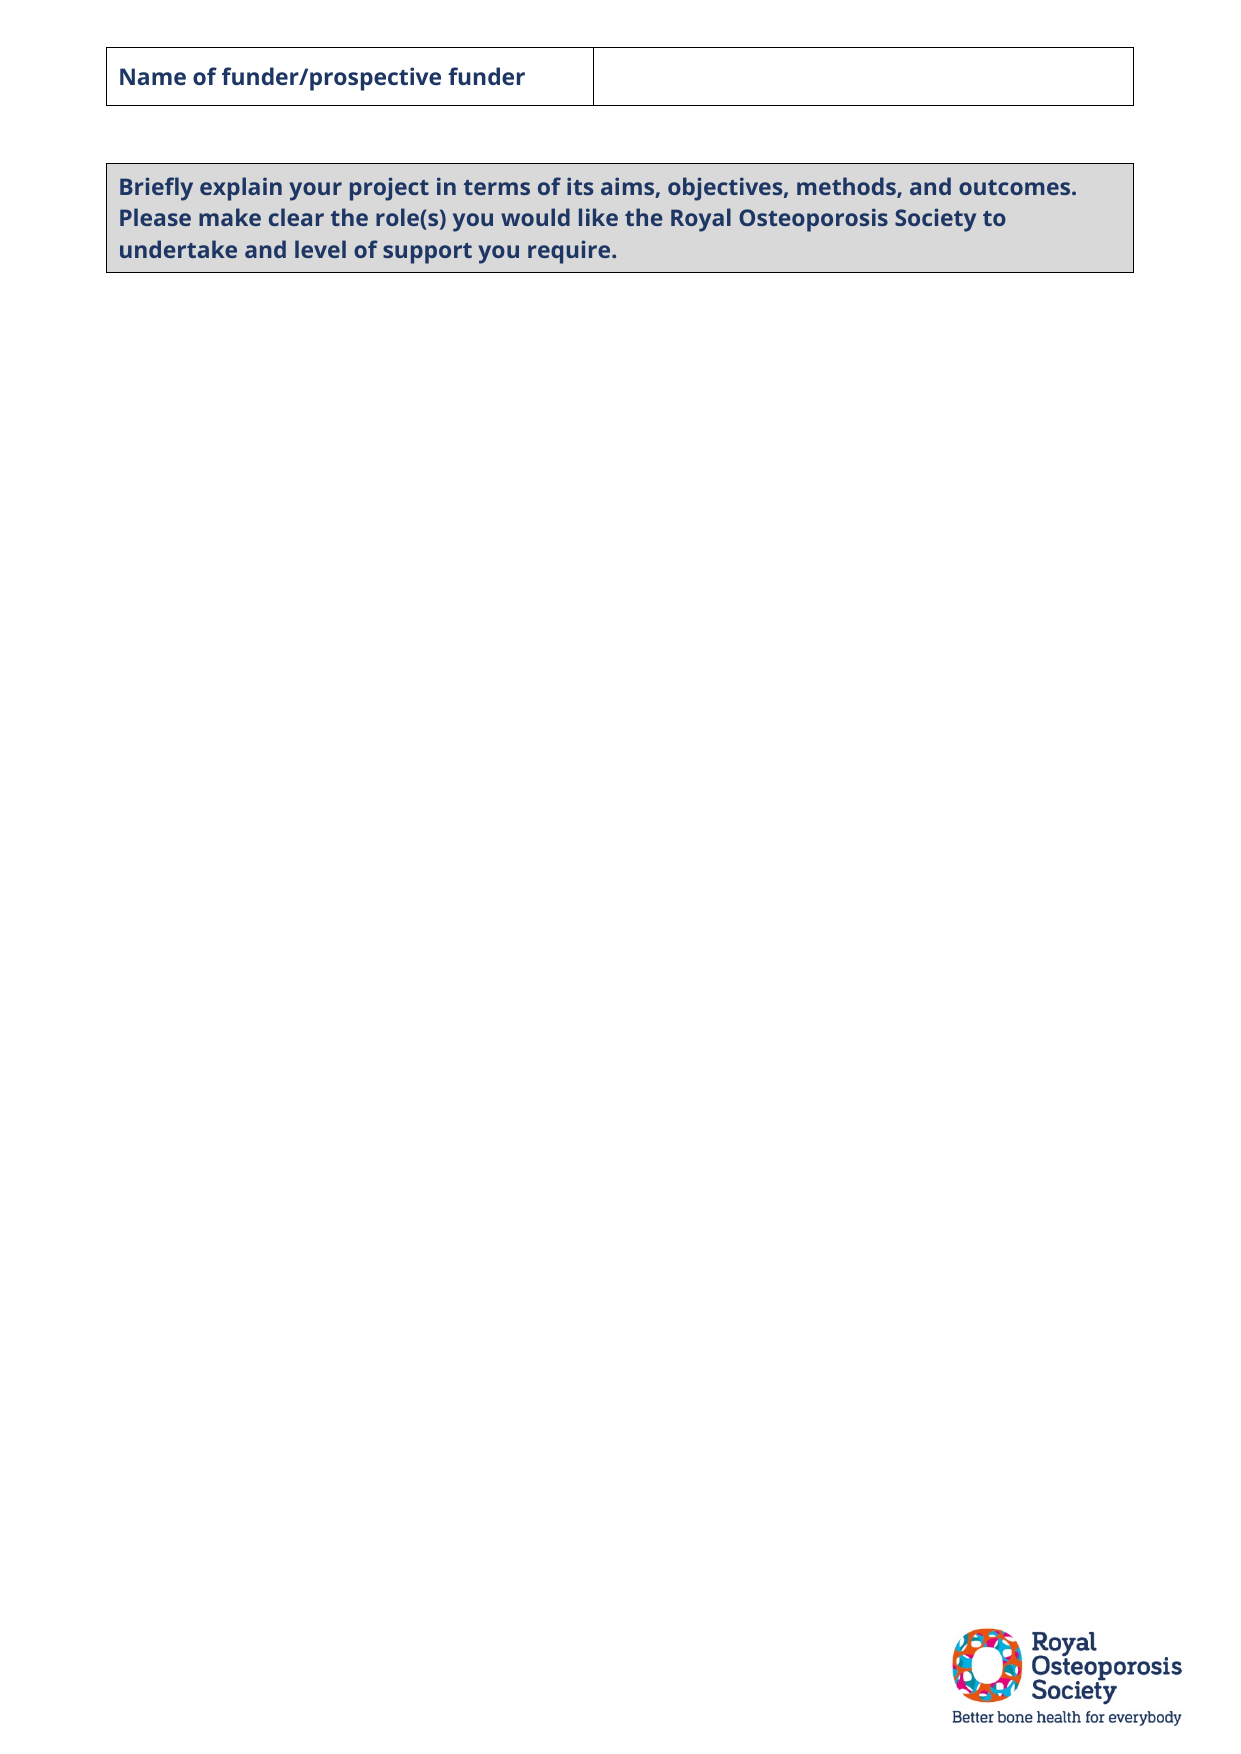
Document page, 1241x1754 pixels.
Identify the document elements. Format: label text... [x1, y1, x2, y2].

table_cell Name of funder/prospective funder [107, 48, 593, 105]
picture [918, 1603, 1241, 1754]
table_header Briefly explain your project in terms of its aims, objectives, methods, and outcomes. Please make clear the role(s) you would like the Royal Osteoporosis Society to undertake and level of support you require. [107, 164, 1133, 272]
table_cell [594, 48, 1133, 105]
